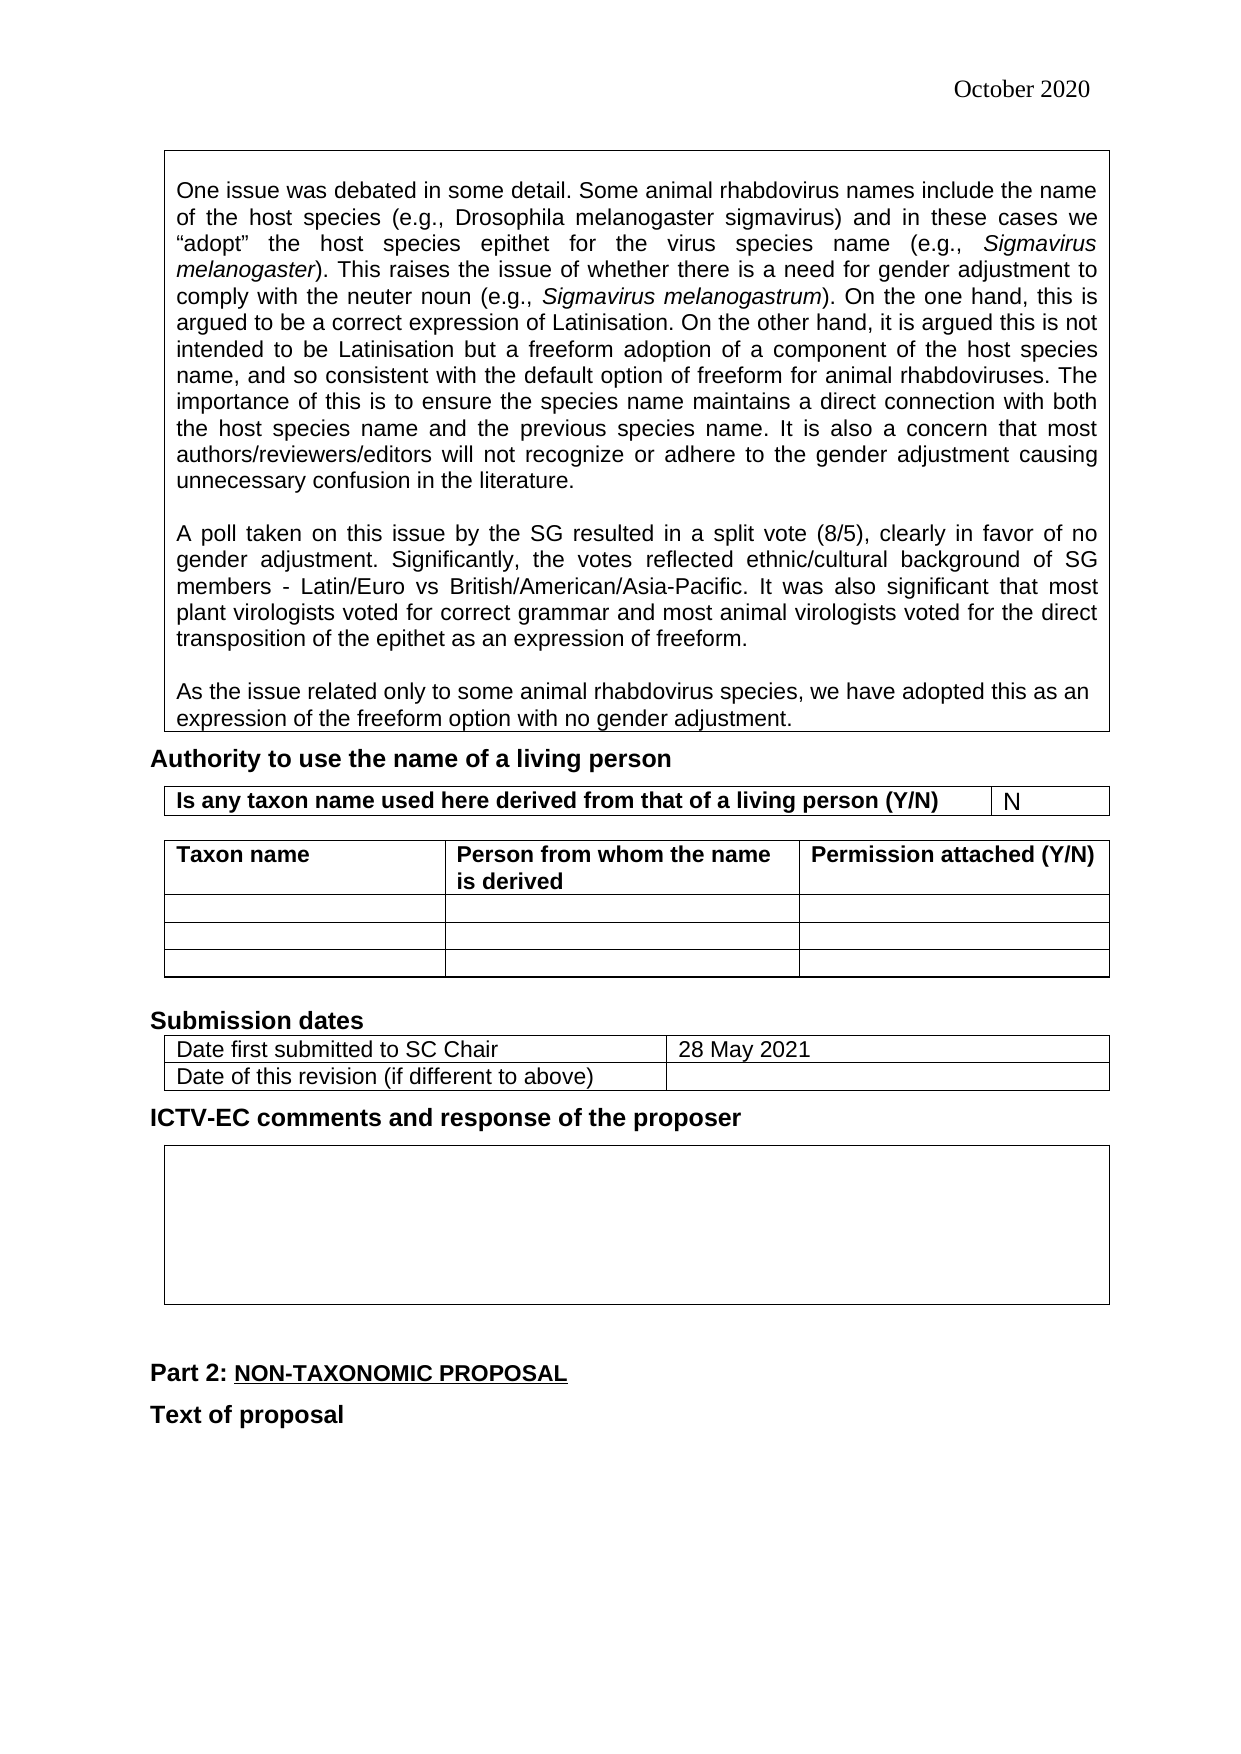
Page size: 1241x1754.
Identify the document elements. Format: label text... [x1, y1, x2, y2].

text Part 2: NON-TAXONOMIC PROPOSAL [150, 1358, 1090, 1387]
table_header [165, 151, 1109, 731]
text ICTV-EC comments and response of the proposer [150, 1103, 1090, 1132]
table_cell [800, 923, 1109, 949]
table_cell [446, 950, 799, 976]
table_cell [165, 923, 445, 949]
table_cell Date of this revision (if different to above) [165, 1063, 666, 1090]
table_header Is any taxon name used here derived from that of a living person (Y/N) [165, 787, 991, 815]
table_header [165, 1146, 1109, 1304]
table_cell [800, 895, 1109, 922]
table_cell [446, 895, 799, 922]
table_cell [667, 1063, 1109, 1090]
table_header Taxon name [165, 841, 445, 894]
table_cell [165, 950, 445, 976]
table_header 28 May 2021 [667, 1036, 1109, 1062]
text Submission dates [150, 1006, 1090, 1035]
table_cell [800, 950, 1109, 976]
table_header N [992, 787, 1109, 815]
text Authority to use the name of a living person [150, 744, 1090, 773]
text Text of proposal [150, 1400, 1090, 1428]
table_header Permission attached (Y/N) [800, 841, 1109, 894]
table_header Date first submitted to SC Chair [165, 1036, 666, 1062]
table_cell [165, 895, 445, 922]
table_cell [446, 923, 799, 949]
table_header Person from whom the name is derived [446, 841, 799, 894]
